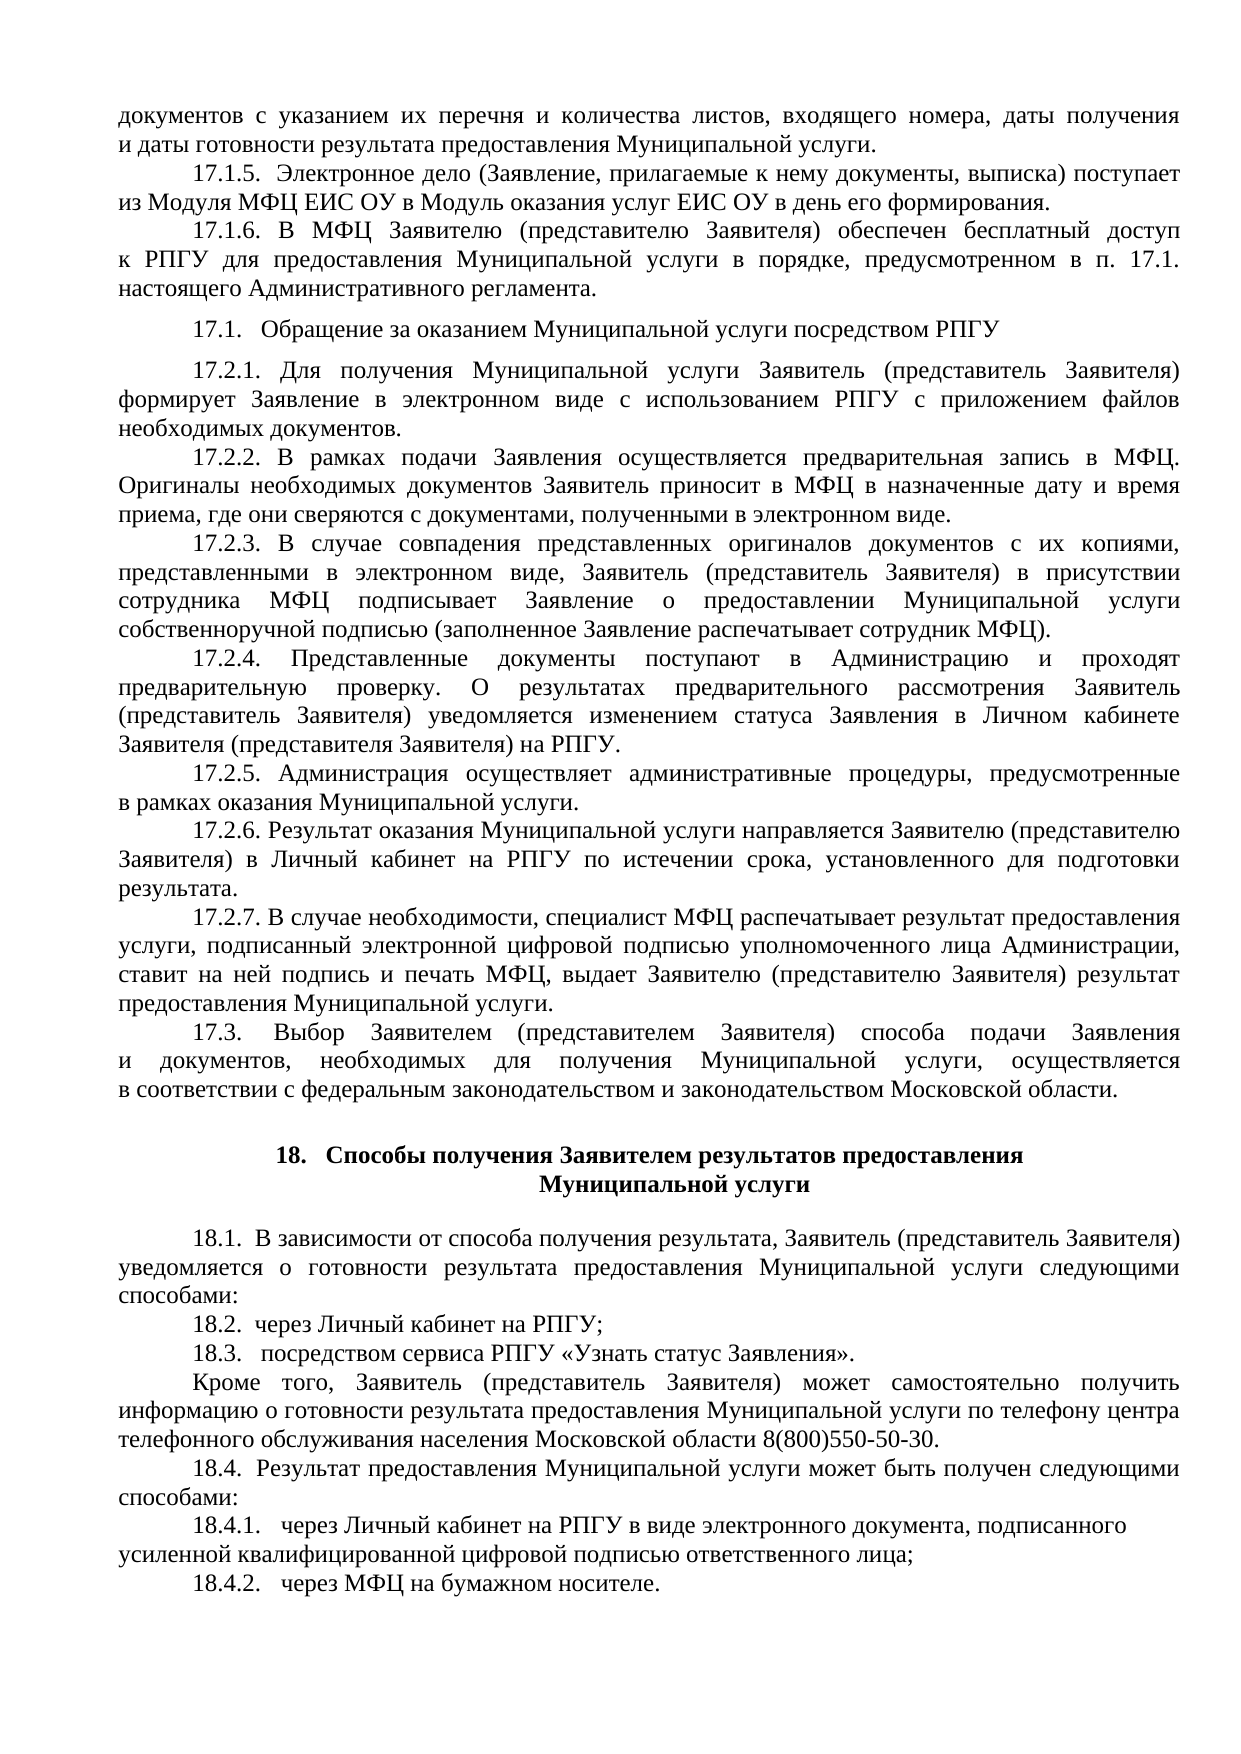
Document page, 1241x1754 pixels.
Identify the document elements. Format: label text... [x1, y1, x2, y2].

list Результат предоставления Муниципальной услуги может быть получен следующими способами: [118, 1453, 1181, 1510]
list через Личный кабинет на РПГУ в виде электронного документа, подписанного [192, 1510, 1181, 1539]
list посредством сервиса РПГУ «Узнать статус Заявления». [192, 1338, 1181, 1367]
list Муниципальной услуги [168, 1169, 1181, 1198]
text 17.2.3. В случае совпадения представленных оригиналов документов с их копиями, представленными в электронном виде, Заявитель (представитель Заявителя) в присутствии сотрудника МФЦ подписывает Заявление о предоставлении Муниципальной услуги собственноручной подписью (заполненное Заявление распечатывает сотрудник МФЦ). [118, 528, 1181, 643]
text усиленной квалифицированной цифровой подписью ответственного лица; [118, 1539, 1181, 1568]
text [118, 100, 1181, 158]
list через МФЦ на бумажном носителе. [192, 1568, 1181, 1597]
list Обращение за оказанием Муниципальной услуги посредством РПГУ [192, 314, 1181, 343]
list Способы получения Заявителем результатов предоставления [118, 1140, 1181, 1169]
list В зависимости от способа получения результата, Заявитель (представитель Заявителя) уведомляется о готовности результата предоставления Муниципальной услуги следующими способами: [118, 1223, 1181, 1309]
text Кроме того, Заявитель (представитель Заявителя) может самостоятельно получить информацию о готовности результата предоставления Муниципальной услуги по телефону центра телефонного обслуживания населения Московской области 8(800)550-50-30. [118, 1367, 1181, 1453]
list через Личный кабинет на РПГУ; [118, 1309, 1181, 1338]
text 17.1.6. В МФЦ Заявителю (представителю Заявителя) обеспечен бесплатный доступ к РПГУ для предоставления Муниципальной услуги в порядке, предусмотренном в п. 17.1. настоящего Административного регламента. [118, 215, 1181, 302]
text 17.2.6. Результат оказания Муниципальной услуги направляется Заявителю (представителю Заявителя) в Личный кабинет на РПГУ по истечении срока, установленного для подготовки результата. [118, 815, 1181, 902]
text 17.1.5. Электронное дело (Заявление, прилагаемые к нему документы, выписка) поступает из Модуля МФЦ ЕИС ОУ в Модуль оказания услуг ЕИС ОУ в день его формирования. [118, 158, 1181, 215]
text 17.3. Выбор Заявителем (представителем Заявителя) способа подачи Заявления и документов, необходимых для получения Муниципальной услуги, осуществляется в соответствии с федеральным законодательством и законодательством Московской области. [118, 1017, 1181, 1103]
text 17.2.2. В рамках подачи Заявления осуществляется предварительная запись в МФЦ. Оригиналы необходимых документов Заявитель приносит в МФЦ в назначенные дату и время приема, где они сверяются с документами, полученными в электронном виде. [118, 442, 1181, 528]
text 17.2.4. Представленные документы поступают в Администрацию и проходят предварительную проверку. О результатах предварительного рассмотрения Заявитель (представитель Заявителя) уведомляется изменением статуса Заявления в Личном кабинете Заявителя (представителя Заявителя) на РПГУ. [118, 643, 1181, 758]
text 17.2.5. Администрация осуществляет административные процедуры, предусмотренные в рамках оказания Муниципальной услуги. [118, 758, 1181, 815]
text 17.2.1. Для получения Муниципальной услуги Заявитель (представитель Заявителя) формирует Заявление в электронном виде с использованием РПГУ с приложением файлов необходимых документов. [118, 355, 1181, 442]
text 17.2.7. В случае необходимости, специалист МФЦ распечатывает результат предоставления услуги, подписанный электронной цифровой подписью уполномоченного лица Администрации, ставит на ней подпись и печать МФЦ, выдает Заявителю (представителю Заявителя) результат предоставления Муниципальной услуги. [118, 902, 1181, 1017]
